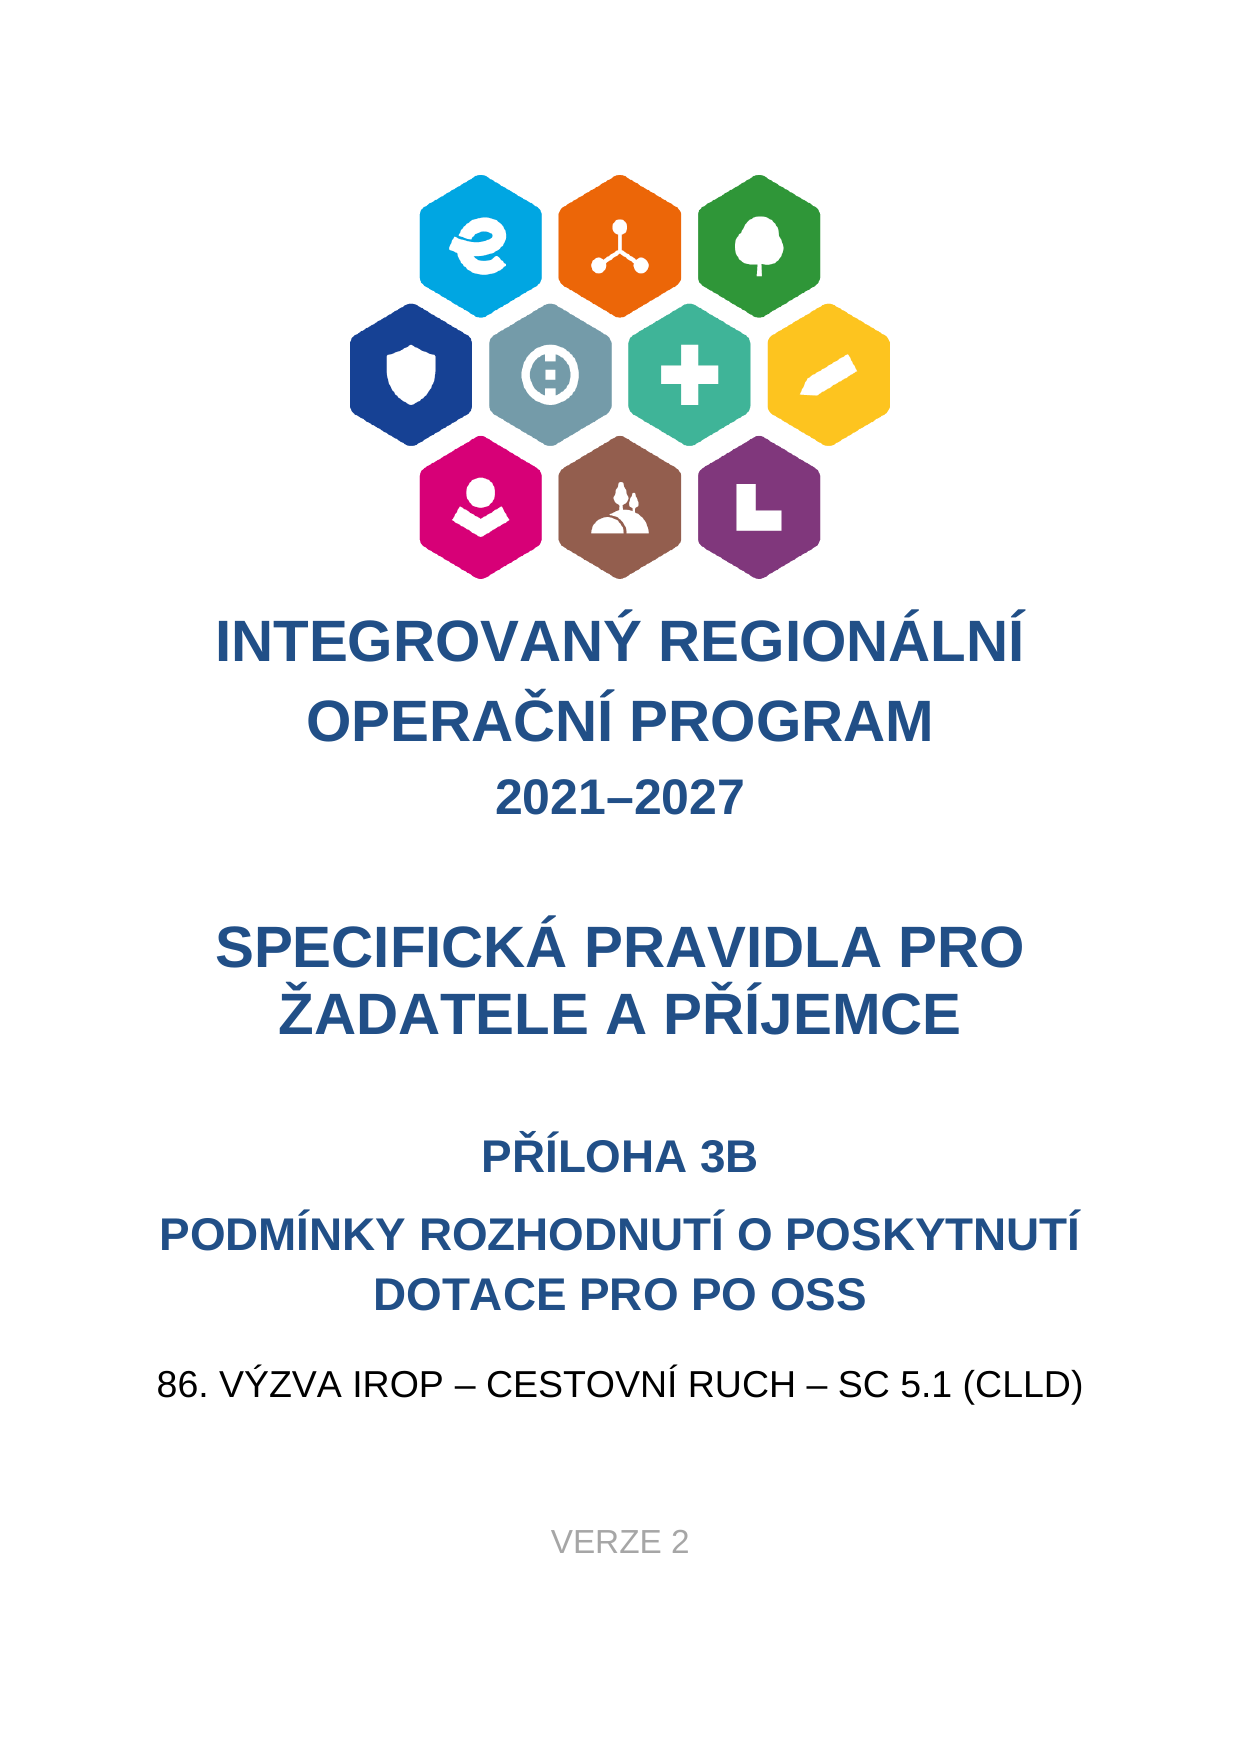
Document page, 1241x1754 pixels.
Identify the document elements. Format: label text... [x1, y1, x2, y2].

text verze 2 [148, 1522, 1093, 1560]
picture [323, 158, 916, 607]
text PŘÍLOHA 3B [148, 1129, 1093, 1182]
text PodMÍNKY Rozhodnutí o poskytnutí dotace pro PO OSS [148, 1207, 1093, 1320]
text 2021–2027 [148, 768, 1093, 825]
text 86. výzva IROP – CESTOVNÍ RUCH – SC 5.1 (CLLD) [148, 1362, 1093, 1406]
text SPECIFICKÁ PRAVIDLA PRO ŽADATELE A PŘÍJEMCE [148, 913, 1093, 1047]
